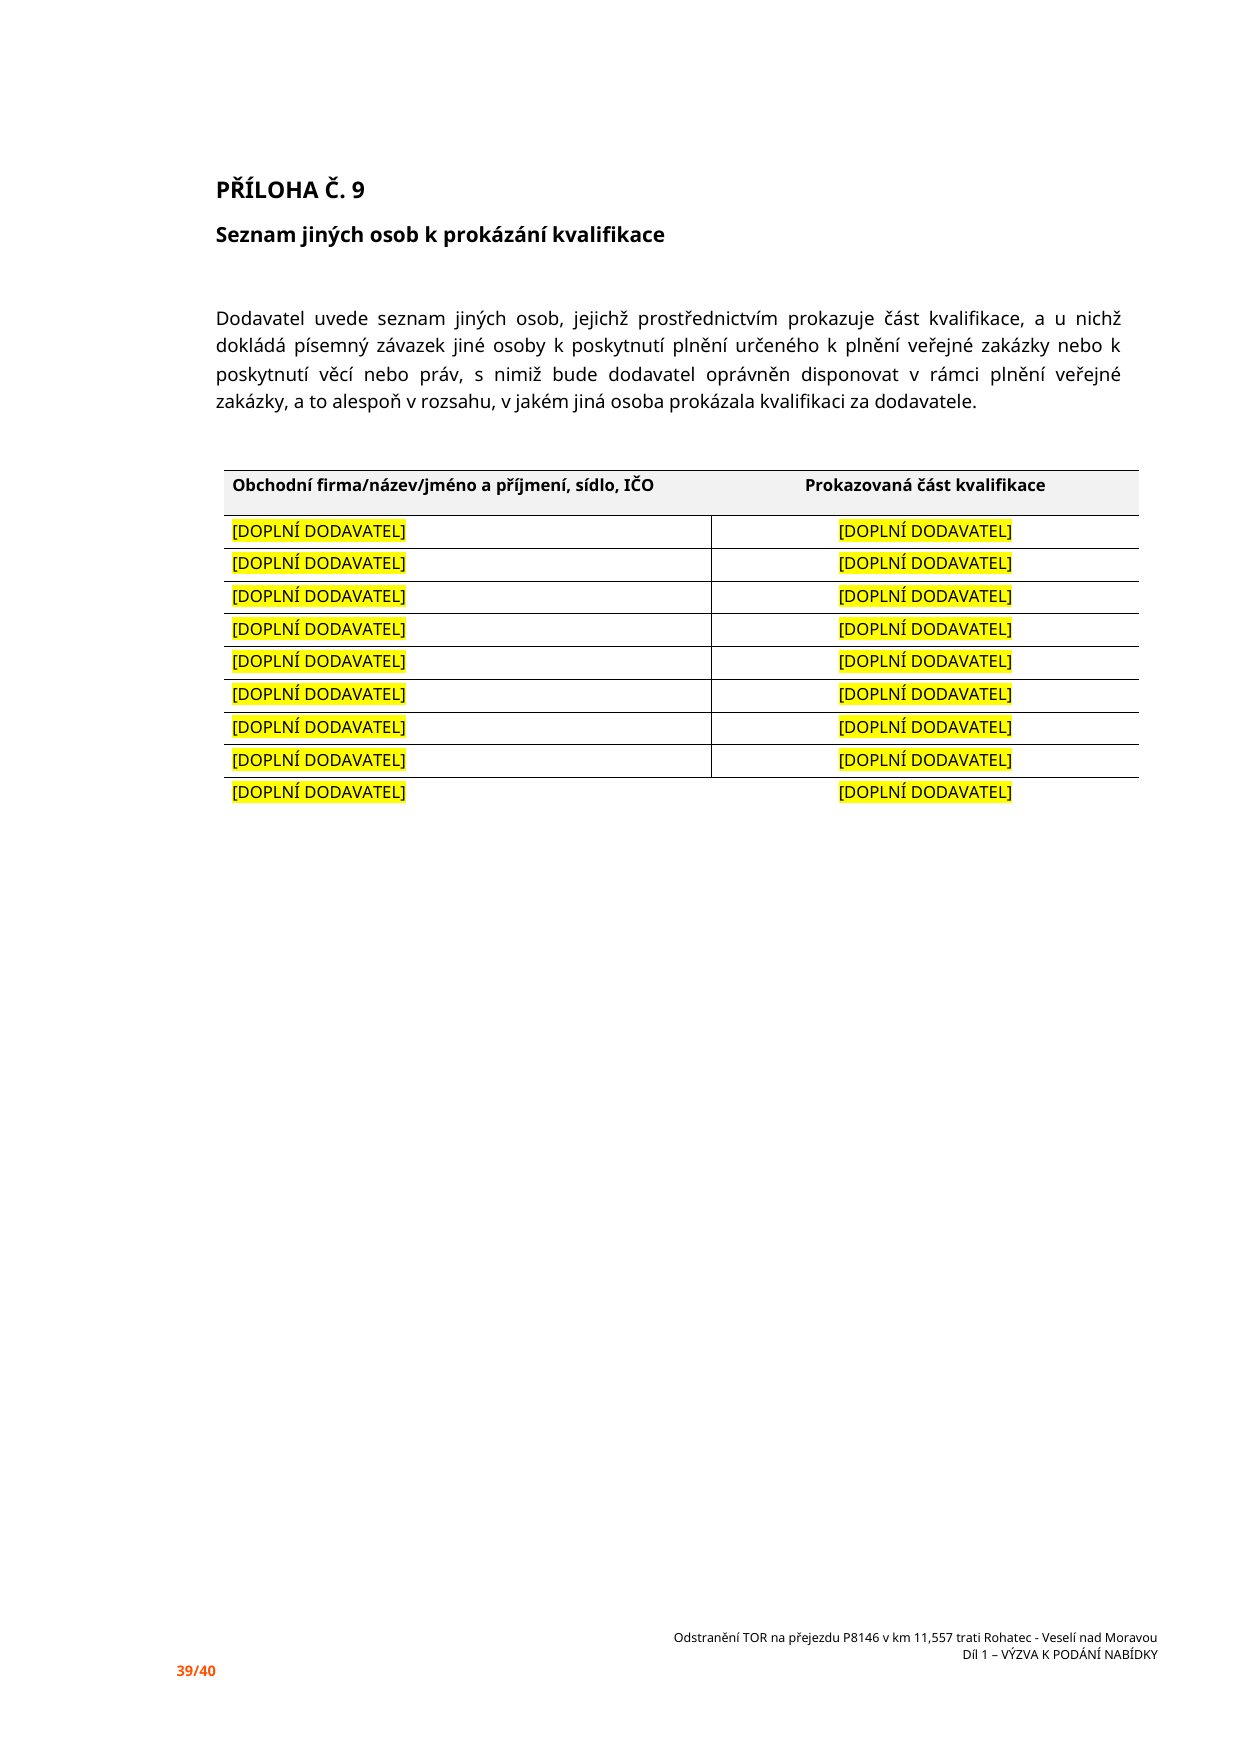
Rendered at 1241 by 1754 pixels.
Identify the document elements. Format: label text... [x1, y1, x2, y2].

table_cell [DOPLNÍ DODAVATEL] [224, 745, 711, 777]
table_cell [DOPLNÍ DODAVATEL] [712, 713, 1139, 744]
table_cell [DOPLNÍ DODAVATEL] [712, 549, 1139, 581]
table_cell [DOPLNÍ DODAVATEL] [224, 614, 711, 646]
table_cell [DOPLNÍ DODAVATEL] [712, 582, 1139, 613]
text Dodavatel uvede seznam jiných osob, jejichž prostřednictvím prokazuje část kvalifikace, a u nichž dokládá písemný závazek jiné osoby k poskytnutí plnění určeného k plnění veřejné zakázky nebo k poskytnutí věcí nebo práv, s nimiž bude dodavatel oprávněn disponovat v rámci plnění veřejné zakázky, a to alespoň v rozsahu, v jakém jiná osoba prokázala kvalifikaci za dodavatele. [216, 305, 1122, 414]
text Seznam jiných osob k prokázání kvalifikace [216, 221, 1122, 249]
table_cell [DOPLNÍ DODAVATEL] [224, 549, 711, 581]
table_cell [DOPLNÍ DODAVATEL] [224, 778, 711, 809]
table_cell [DOPLNÍ DODAVATEL] [712, 647, 1139, 679]
table_cell [DOPLNÍ DODAVATEL] [224, 680, 711, 711]
table_header Prokazovaná část kvalifikace [711, 471, 1139, 515]
table_cell [DOPLNÍ DODAVATEL] [712, 680, 1139, 711]
table_cell [DOPLNÍ DODAVATEL] [712, 745, 1139, 777]
table_cell [DOPLNÍ DODAVATEL] [224, 582, 711, 613]
table_cell [DOPLNÍ DODAVATEL] [224, 647, 711, 679]
table_cell [DOPLNÍ DODAVATEL] [712, 614, 1139, 646]
text Příloha č. 9 [216, 174, 1122, 205]
table_cell [DOPLNÍ DODAVATEL] [224, 713, 711, 744]
table_cell [DOPLNÍ DODAVATEL] [711, 778, 1139, 809]
table_header Obchodní firma/název/jméno a příjmení, sídlo, IČO [224, 471, 711, 515]
table_cell [DOPLNÍ DODAVATEL] [712, 516, 1139, 548]
table_cell [DOPLNÍ DODAVATEL] [224, 516, 711, 548]
